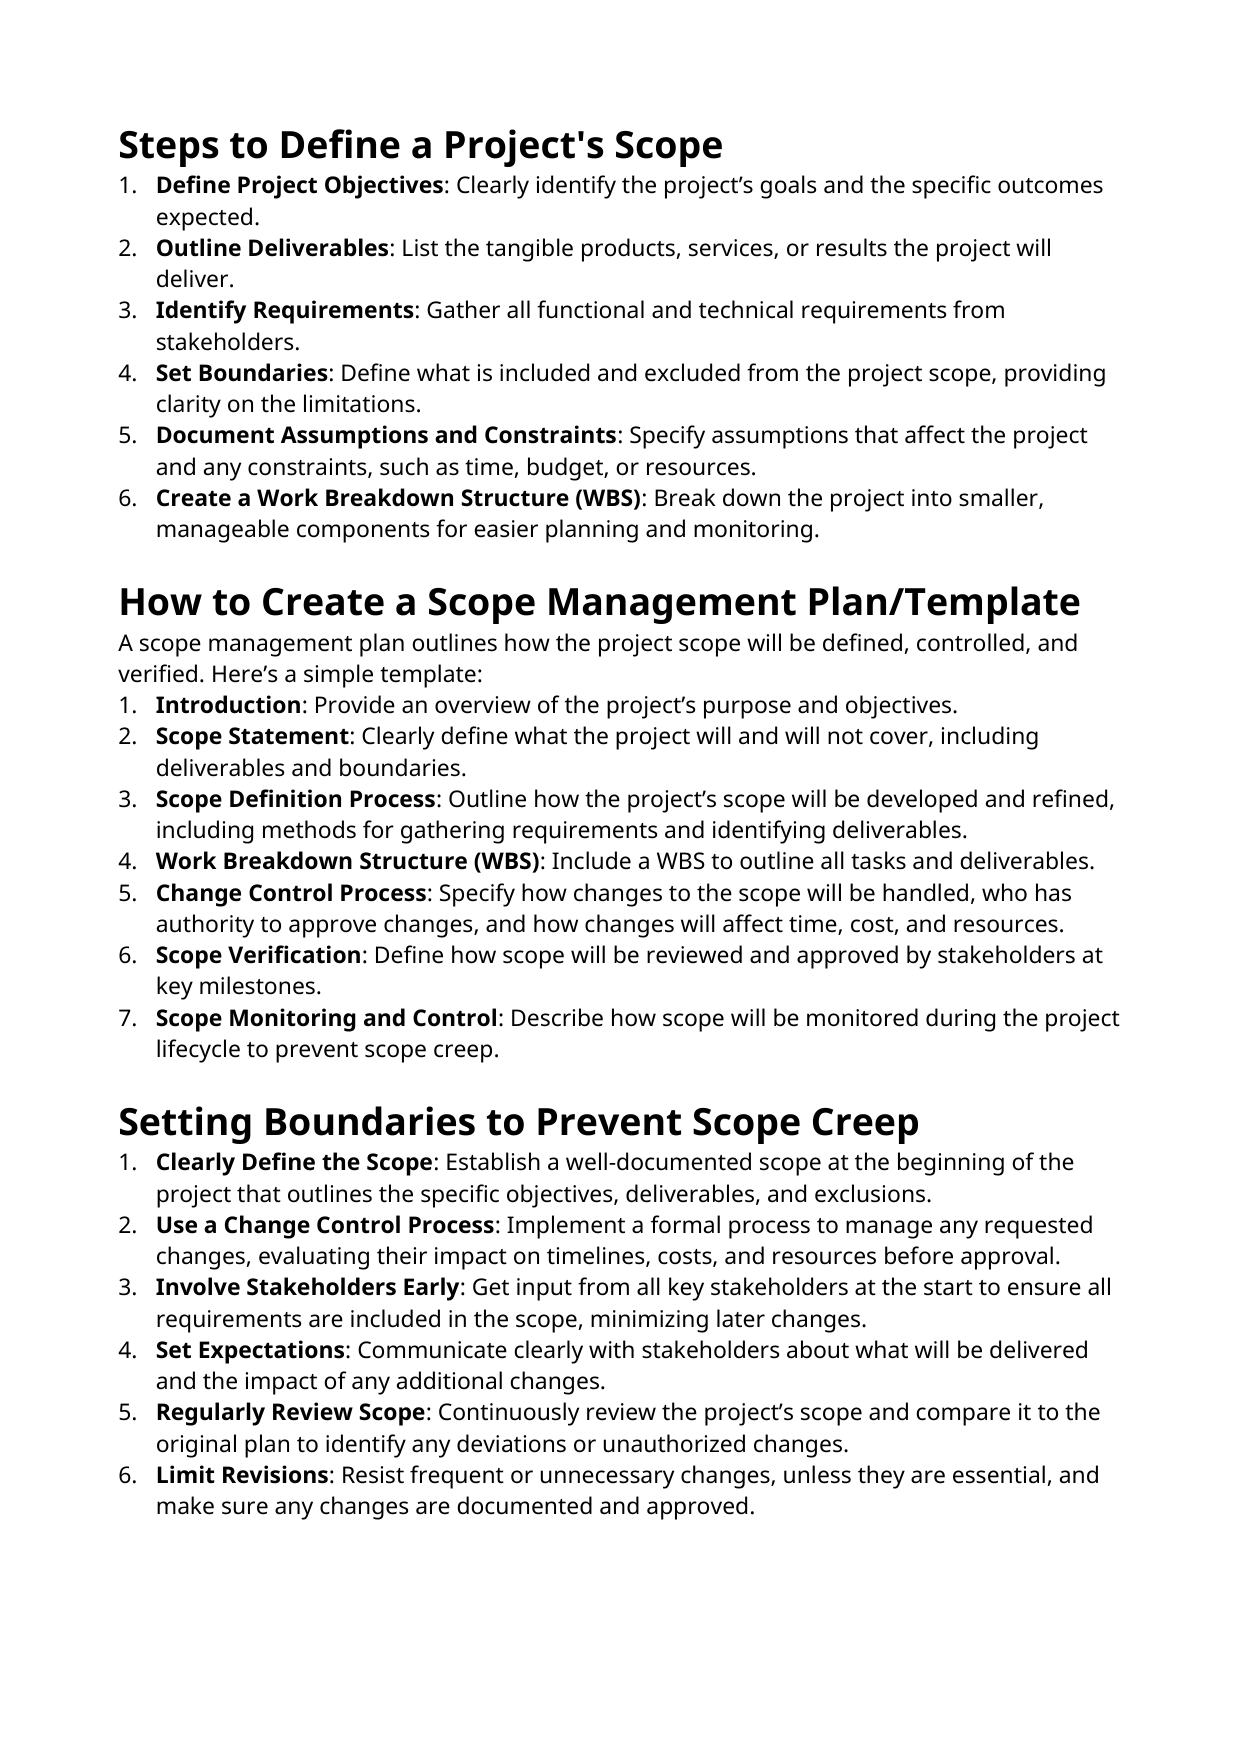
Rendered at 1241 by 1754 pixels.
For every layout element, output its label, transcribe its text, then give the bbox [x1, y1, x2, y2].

list Scope Verification: Define how scope will be reviewed and approved by stakeholders at key milestones. [118, 939, 1122, 1001]
list Scope Monitoring and Control: Describe how scope will be monitored during the project lifecycle to prevent scope creep. [118, 1001, 1122, 1064]
list Create a Work Breakdown Structure (WBS): Break down the project into smaller, manageable components for easier planning and monitoring. [118, 482, 1122, 544]
list Set Boundaries: Define what is included and excluded from the project scope, providing clarity on the limitations. [118, 357, 1122, 419]
list Set Expectations: Communicate clearly with stakeholders about what will be delivered and the impact of any additional changes. [118, 1334, 1122, 1396]
list Work Breakdown Structure (WBS): Include a WBS to outline all tasks and deliverables. [118, 845, 1122, 876]
list Change Control Process: Specify how changes to the scope will be handled, who has authority to approve changes, and how changes will affect time, cost, and resources. [118, 876, 1122, 939]
list Clearly Define the Scope: Establish a well-documented scope at the beginning of the project that outlines the specific objectives, deliverables, and exclusions. [118, 1146, 1122, 1209]
subtitle Setting Boundaries to Prevent Scope Creep [118, 1095, 1122, 1146]
list Involve Stakeholders Early: Get input from all key stakeholders at the start to ensure all requirements are included in the scope, minimizing later changes. [118, 1271, 1122, 1334]
list Document Assumptions and Constraints: Specify assumptions that affect the project and any constraints, such as time, budget, or resources. [118, 419, 1122, 482]
list Outline Deliverables: List the tangible products, services, or results the project will deliver. [118, 232, 1122, 294]
list Identify Requirements: Gather all functional and technical requirements from stakeholders. [118, 294, 1122, 357]
list Scope Definition Process: Outline how the project’s scope will be developed and refined, including methods for gathering requirements and identifying deliverables. [118, 783, 1122, 845]
list Define Project Objectives: Clearly identify the project’s goals and the specific outcomes expected. [118, 169, 1122, 232]
list Introduction: Provide an overview of the project’s purpose and objectives. [118, 689, 1122, 720]
text A scope management plan outlines how the project scope will be defined, controlled, and verified. Here’s a simple template: [118, 626, 1122, 689]
list Scope Statement: Clearly define what the project will and will not cover, including deliverables and boundaries. [118, 720, 1122, 783]
list Limit Revisions: Resist frequent or unnecessary changes, unless they are essential, and make sure any changes are documented and approved. [118, 1459, 1122, 1521]
subtitle How to Create a Scope Management Plan/Template [118, 575, 1122, 626]
list Use a Change Control Process: Implement a formal process to manage any requested changes, evaluating their impact on timelines, costs, and resources before approval. [118, 1209, 1122, 1271]
subtitle Steps to Define a Project's Scope [118, 118, 1122, 169]
list Regularly Review Scope: Continuously review the project’s scope and compare it to the original plan to identify any deviations or unauthorized changes. [118, 1396, 1122, 1459]
